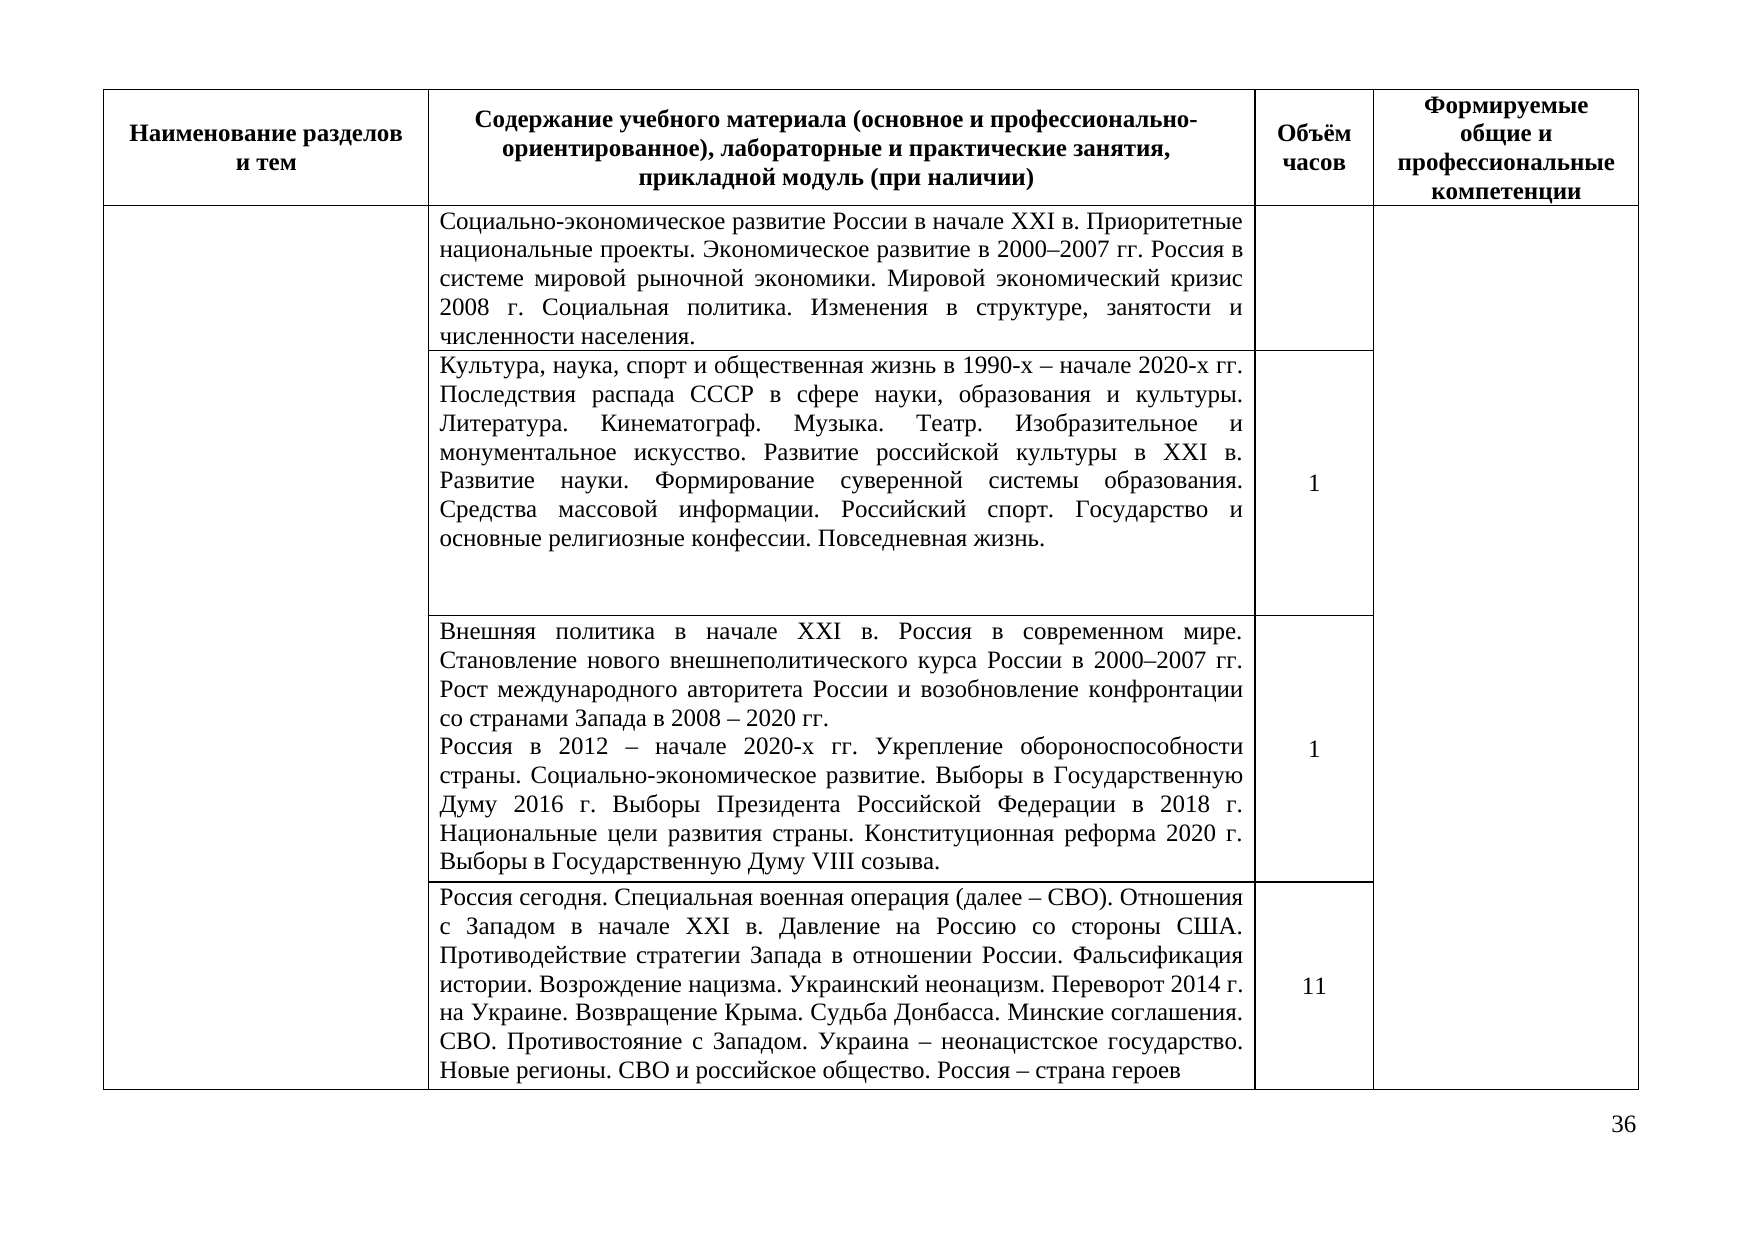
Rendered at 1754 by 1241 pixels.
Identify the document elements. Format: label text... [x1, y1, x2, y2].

table_cell 1 [1256, 206, 1373, 349]
table_cell Культура, наука, спорт и общественная жизнь в 1990-х – начале 2020-х гг. Последствия распада СССР в сфере науки, образования и культуры. Литература. Кинематограф. Музыка. Театр. Изобразительное и монументальное искусство. Развитие российской культуры в ХХI в. Развитие науки. Формирование суверенной системы образования. Средства массовой информации. Российский спорт. Государство и основные религиозные конфессии. Повседневная жизнь. [429, 351, 1254, 615]
table_header Содержание учебного материала (основное и профессионально-ориентированное), лабораторные и практические занятия, прикладной модуль (при наличии) [429, 90, 1254, 205]
table_header Объём часов [1256, 90, 1373, 205]
table_cell Внешняя политика в начале ХХI в. Россия в современном мире. Становление нового внешнеполитического курса России в 2000–2007 гг. Рост международного авторитета России и возобновление конфронтации со странами Запада в 2008 – 2020 гг. Россия в 2012 – начале 2020-х гг. Укрепление обороноспособности страны. Социально-экономическое развитие. Выборы в Государственную Думу 2016 г. Выборы Президента Российской Федерации в 2018 г. Национальные цели развития страны. Конституционная реформа 2020 г. Выборы в Государственную Думу VIII созыва. [429, 616, 1254, 881]
table_cell 1 [1256, 351, 1373, 615]
table_cell 1 [1256, 616, 1373, 881]
table_header Наименование разделов и тем [104, 90, 428, 205]
table_cell 11 [1256, 883, 1373, 1089]
table_cell Россия сегодня. Специальная военная операция (далее – СВО). Отношения с Западом в начале XXI в. Давление на Россию со стороны США. Противодействие стратегии Запада в отношении России. Фальсификация истории. Возрождение нацизма. Украинский неонацизм. Переворот 2014 г. на Украине. Возвращение Крыма. Судьба Донбасса. Минские соглашения. СВО. Противостояние с Западом. Украина – неонацистское государство. Новые регионы. СВО и российское общество. Россия – страна героев [429, 883, 1254, 1089]
table_header Формируемые общие и профессиональные компетенции [1374, 90, 1638, 205]
